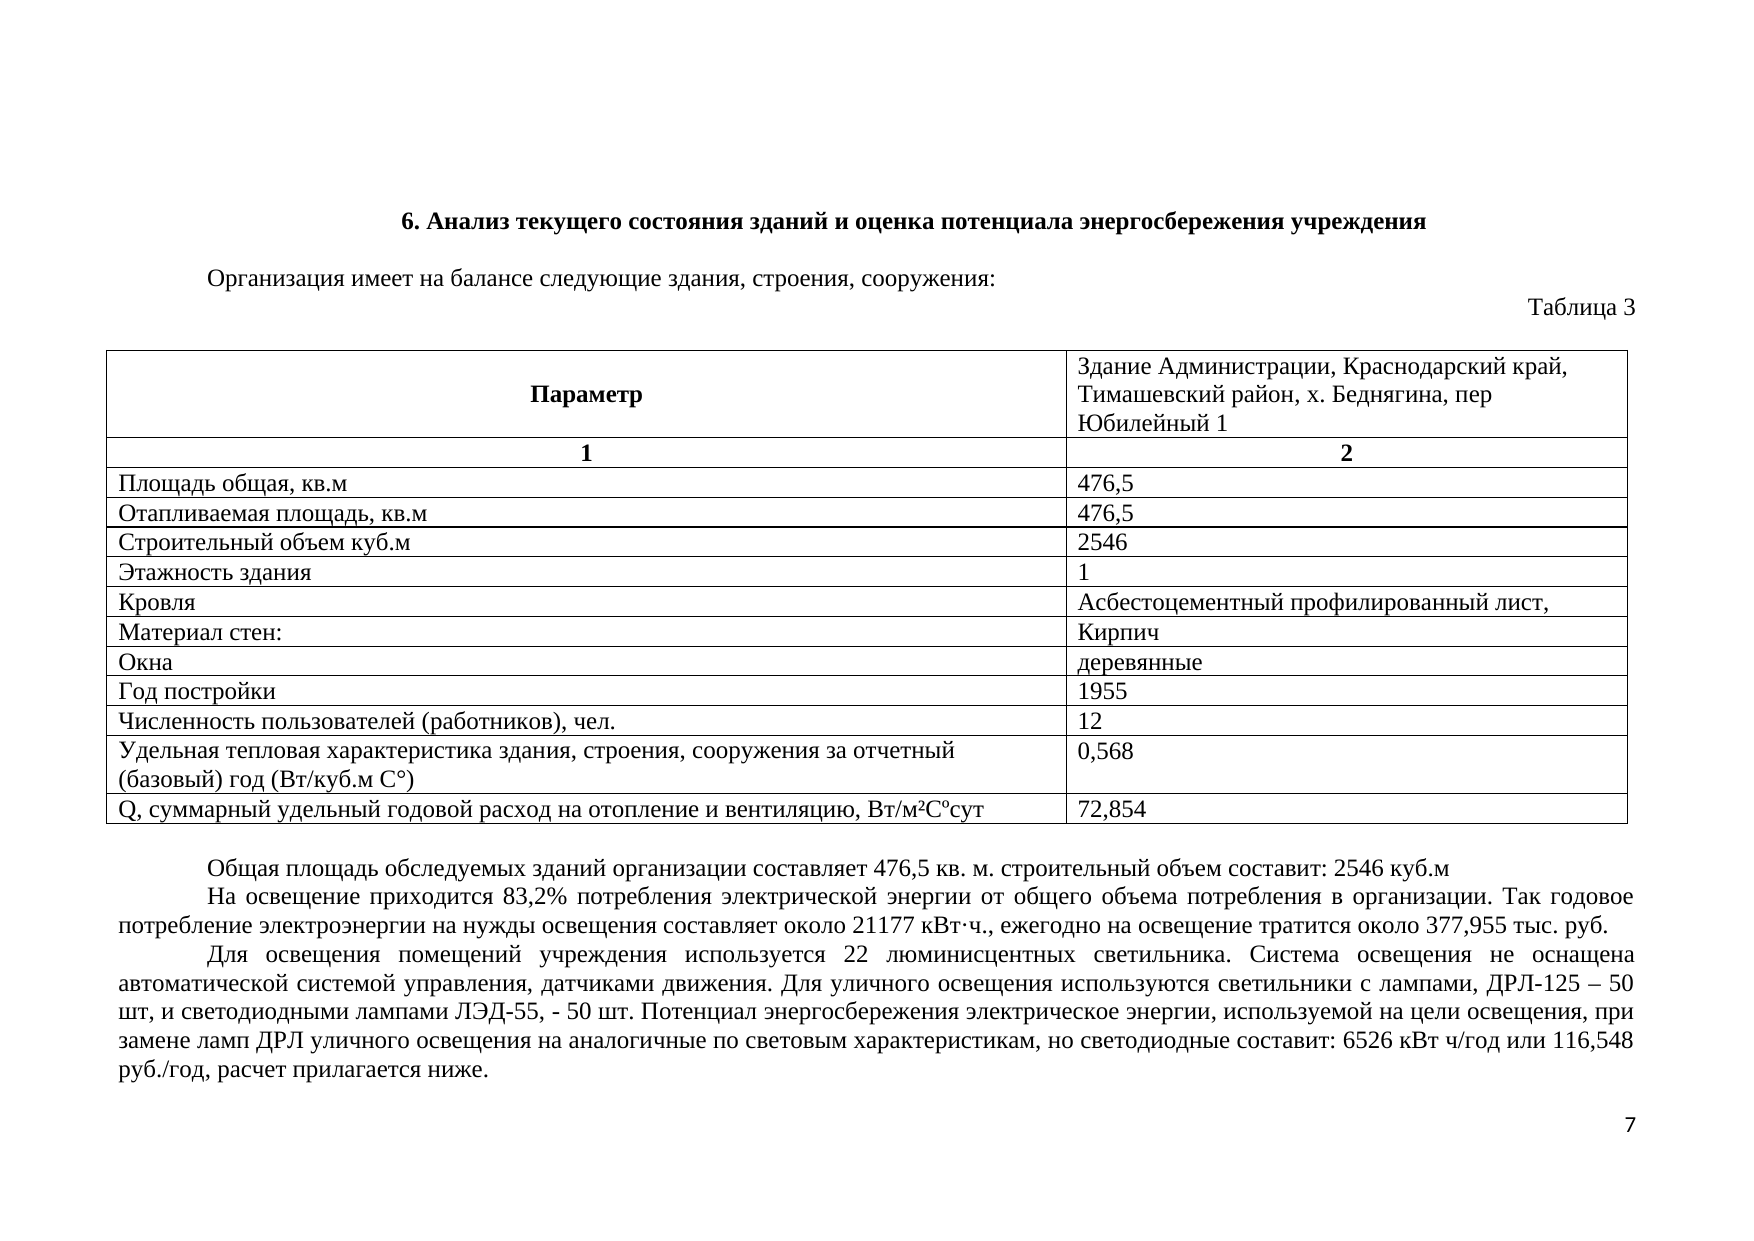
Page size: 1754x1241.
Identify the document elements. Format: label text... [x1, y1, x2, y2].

text 6. Анализ текущего состояния зданий и оценка потенциала энергосбережения учреждения [118, 206, 1636, 235]
table_cell Площадь общая, кв.м [107, 468, 1066, 497]
table_cell 1955 [1067, 676, 1627, 705]
table_cell деревянные [1067, 647, 1627, 675]
text Организация имеет на балансе следующие здания, строения, сооружения: [118, 263, 1636, 292]
table_cell Строительный объем куб.м [107, 528, 1066, 556]
table_cell Материал стен: [107, 617, 1066, 646]
text Таблица 3 [118, 292, 1636, 321]
table_cell 12 [1067, 706, 1627, 735]
table_cell Кровля [107, 587, 1066, 616]
table_cell Окна [107, 647, 1066, 675]
table_cell 0,568 [1067, 736, 1627, 793]
table_cell 1 [107, 438, 1066, 467]
table_cell Кирпич [1067, 617, 1627, 646]
table_cell Этажность здания [107, 557, 1066, 586]
table_cell Год постройки [107, 676, 1066, 705]
table_cell 2546 [1067, 528, 1627, 556]
table_cell 476,5 [1067, 468, 1627, 497]
text На освещение приходится 83,2% потребления электрической энергии от общего объема потребления в организации. Так годовое потребление электроэнергии на нужды освещения составляет около 21177 кВт·ч., ежегодно на освещение тратится около 377,955 тыс. руб. [118, 881, 1636, 939]
text Для освещения помещений учреждения используется 22 люминисцентных светильника. Система освещения не оснащена автоматической системой управления, датчиками движения. Для уличного освещения используются светильники с лампами, ДРЛ-125 – 50 шт, и светодиодными лампами ЛЭД-55, - 50 шт. Потенциал энергосбережения электрическое энергии, используемой на цели освещения, при замене ламп ДРЛ уличного освещения на аналогичные по световым характеристикам, но светодиодные составит: 6526 кВт ч/год или 116,548 руб./год, расчет прилагается ниже. [118, 939, 1636, 1083]
table_cell Удельная тепловая характеристика здания, строения, сооружения за отчетный (базовый) год (Вт/куб.м С°) [107, 736, 1066, 793]
table_cell Q, суммарный удельный годовой расход на отопление и вентиляцию, Вт/м²Сºсут [107, 794, 1066, 823]
table_cell Численность пользователей (работников), чел. [107, 706, 1066, 735]
table_cell 2 [1067, 438, 1627, 467]
text Общая площадь обследуемых зданий организации составляет 476,5 кв. м. строительный объем составит: 2546 куб.м [118, 853, 1636, 881]
table_cell 72,854 [1067, 794, 1627, 823]
table_cell 476,5 [1067, 498, 1627, 526]
table_cell 1 [1067, 557, 1627, 586]
table_cell Асбестоцементный профилированный лист, [1067, 587, 1627, 616]
table_header Здание Администрации, Краснодарский край, Тимашевский район, х. Беднягина, пер Юбилейный 1 [1067, 351, 1627, 437]
table_header Параметр [107, 351, 1066, 437]
table_cell Отапливаемая площадь, кв.м [107, 498, 1066, 526]
